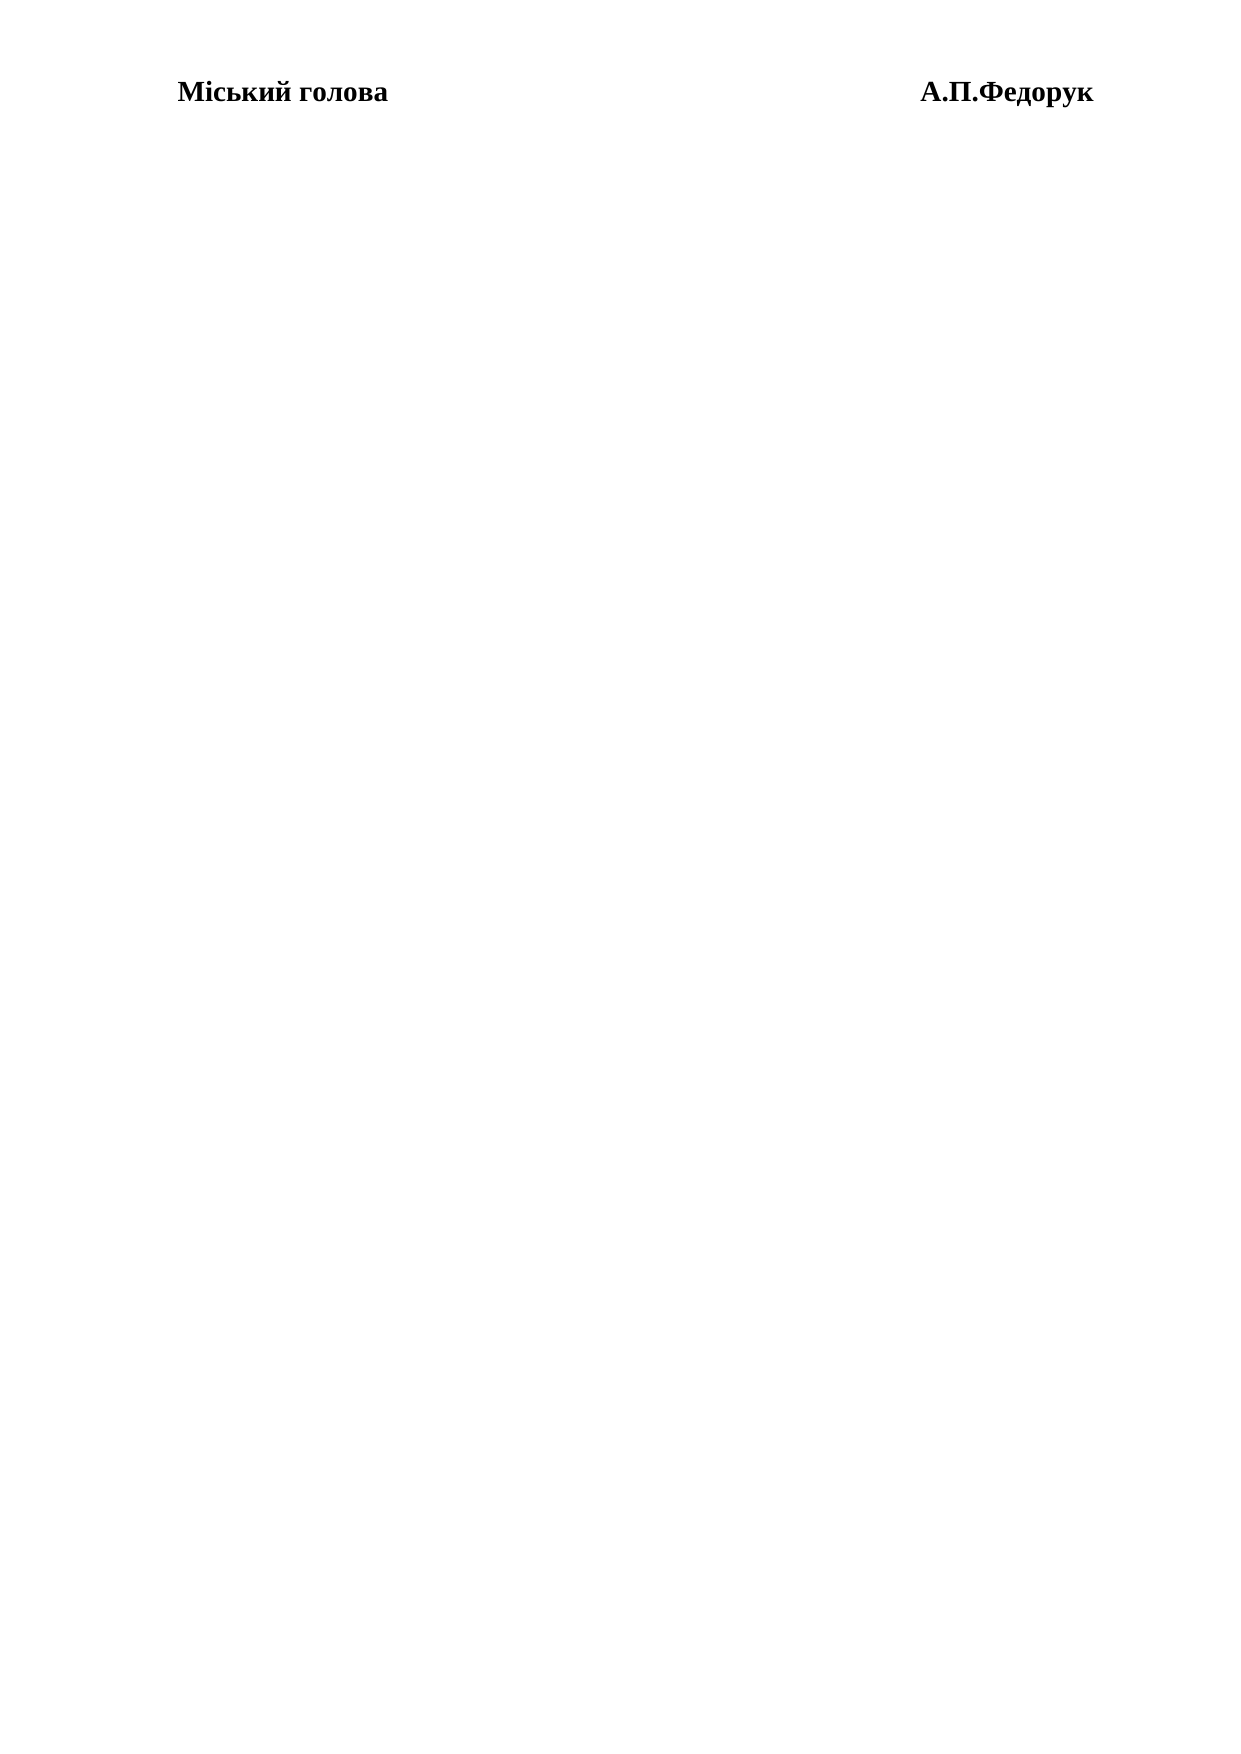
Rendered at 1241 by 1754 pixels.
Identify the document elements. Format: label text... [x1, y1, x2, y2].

text Міський голова А.П.Федорук [177, 74, 1152, 107]
